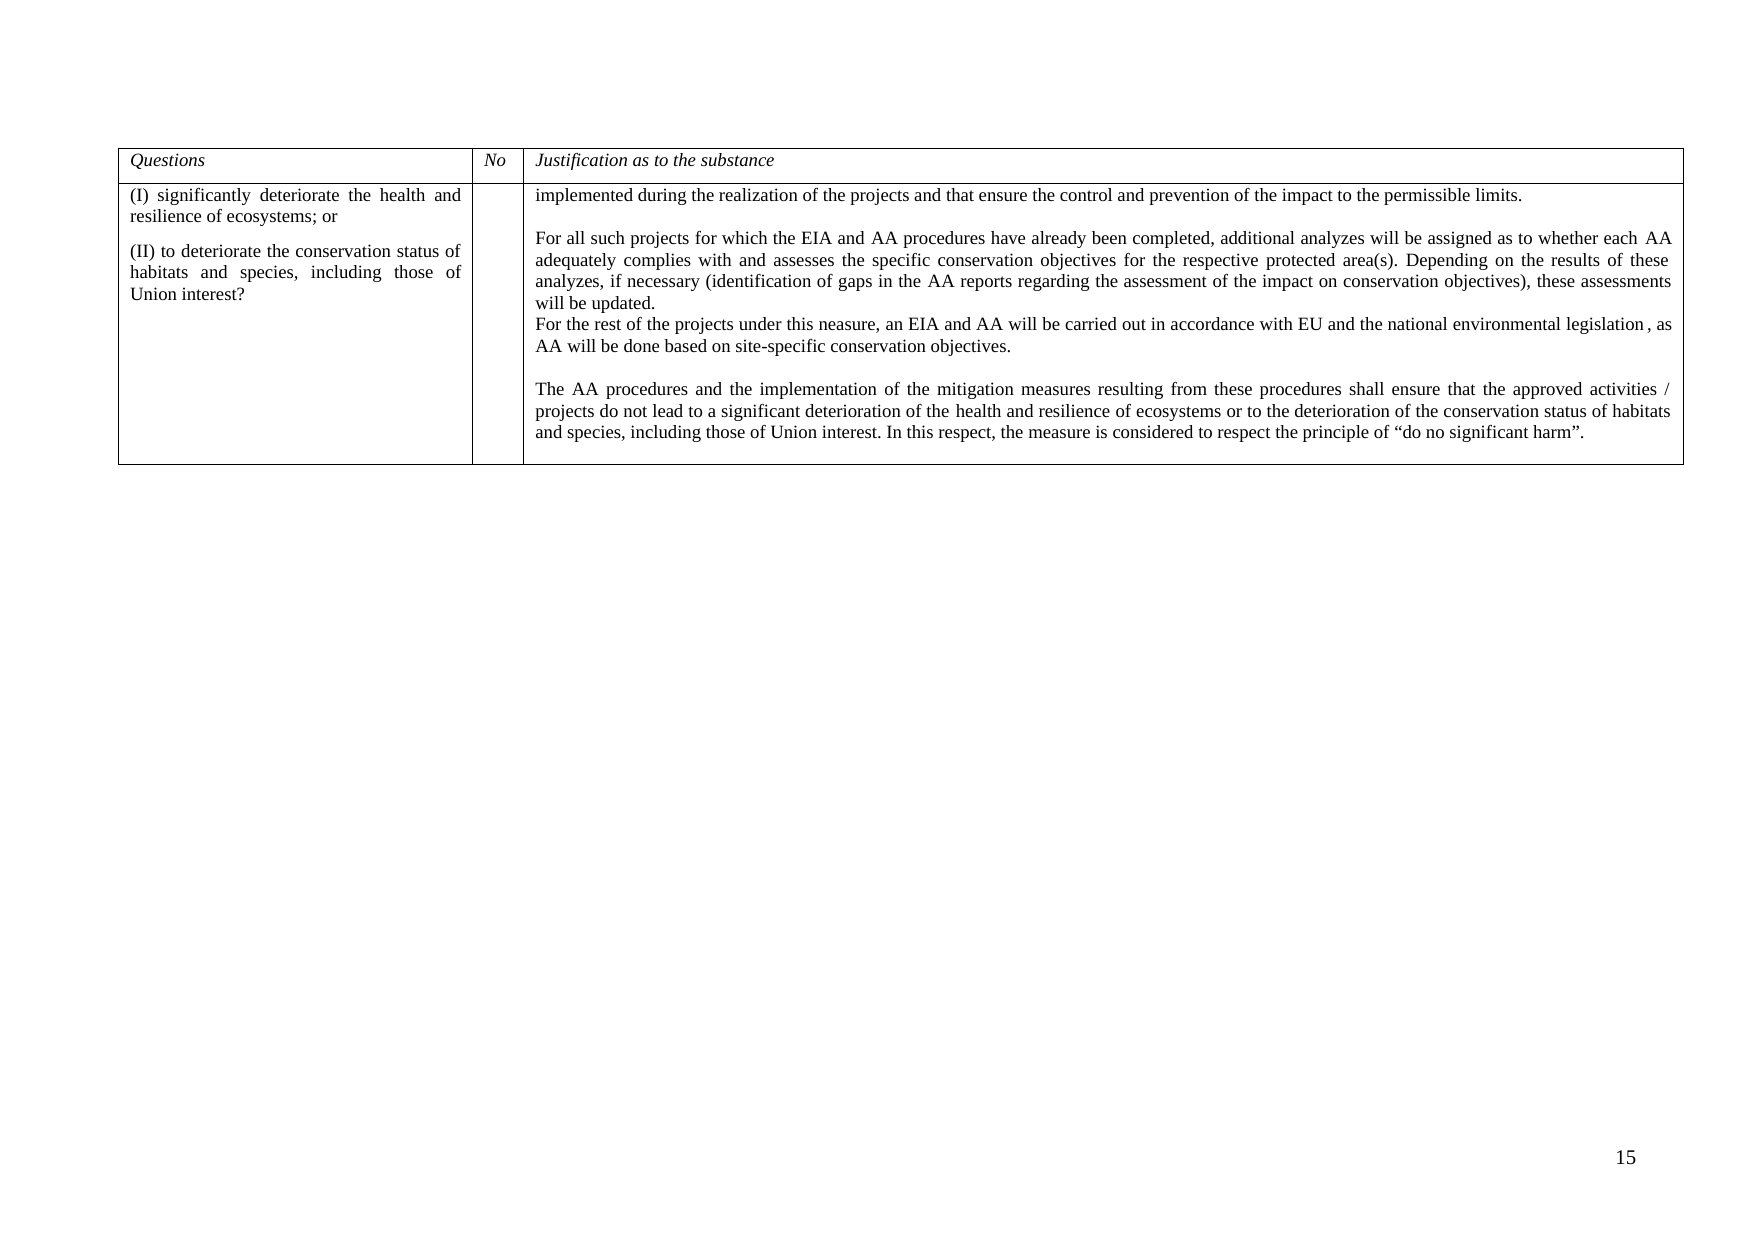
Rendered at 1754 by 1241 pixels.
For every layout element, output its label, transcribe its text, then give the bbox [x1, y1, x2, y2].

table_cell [524, 184, 1683, 464]
table_header Questions [119, 149, 472, 183]
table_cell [119, 184, 472, 464]
table_cell X [473, 184, 523, 464]
table_header Justification as to the substance [524, 149, 1683, 183]
table_header No [473, 149, 523, 183]
